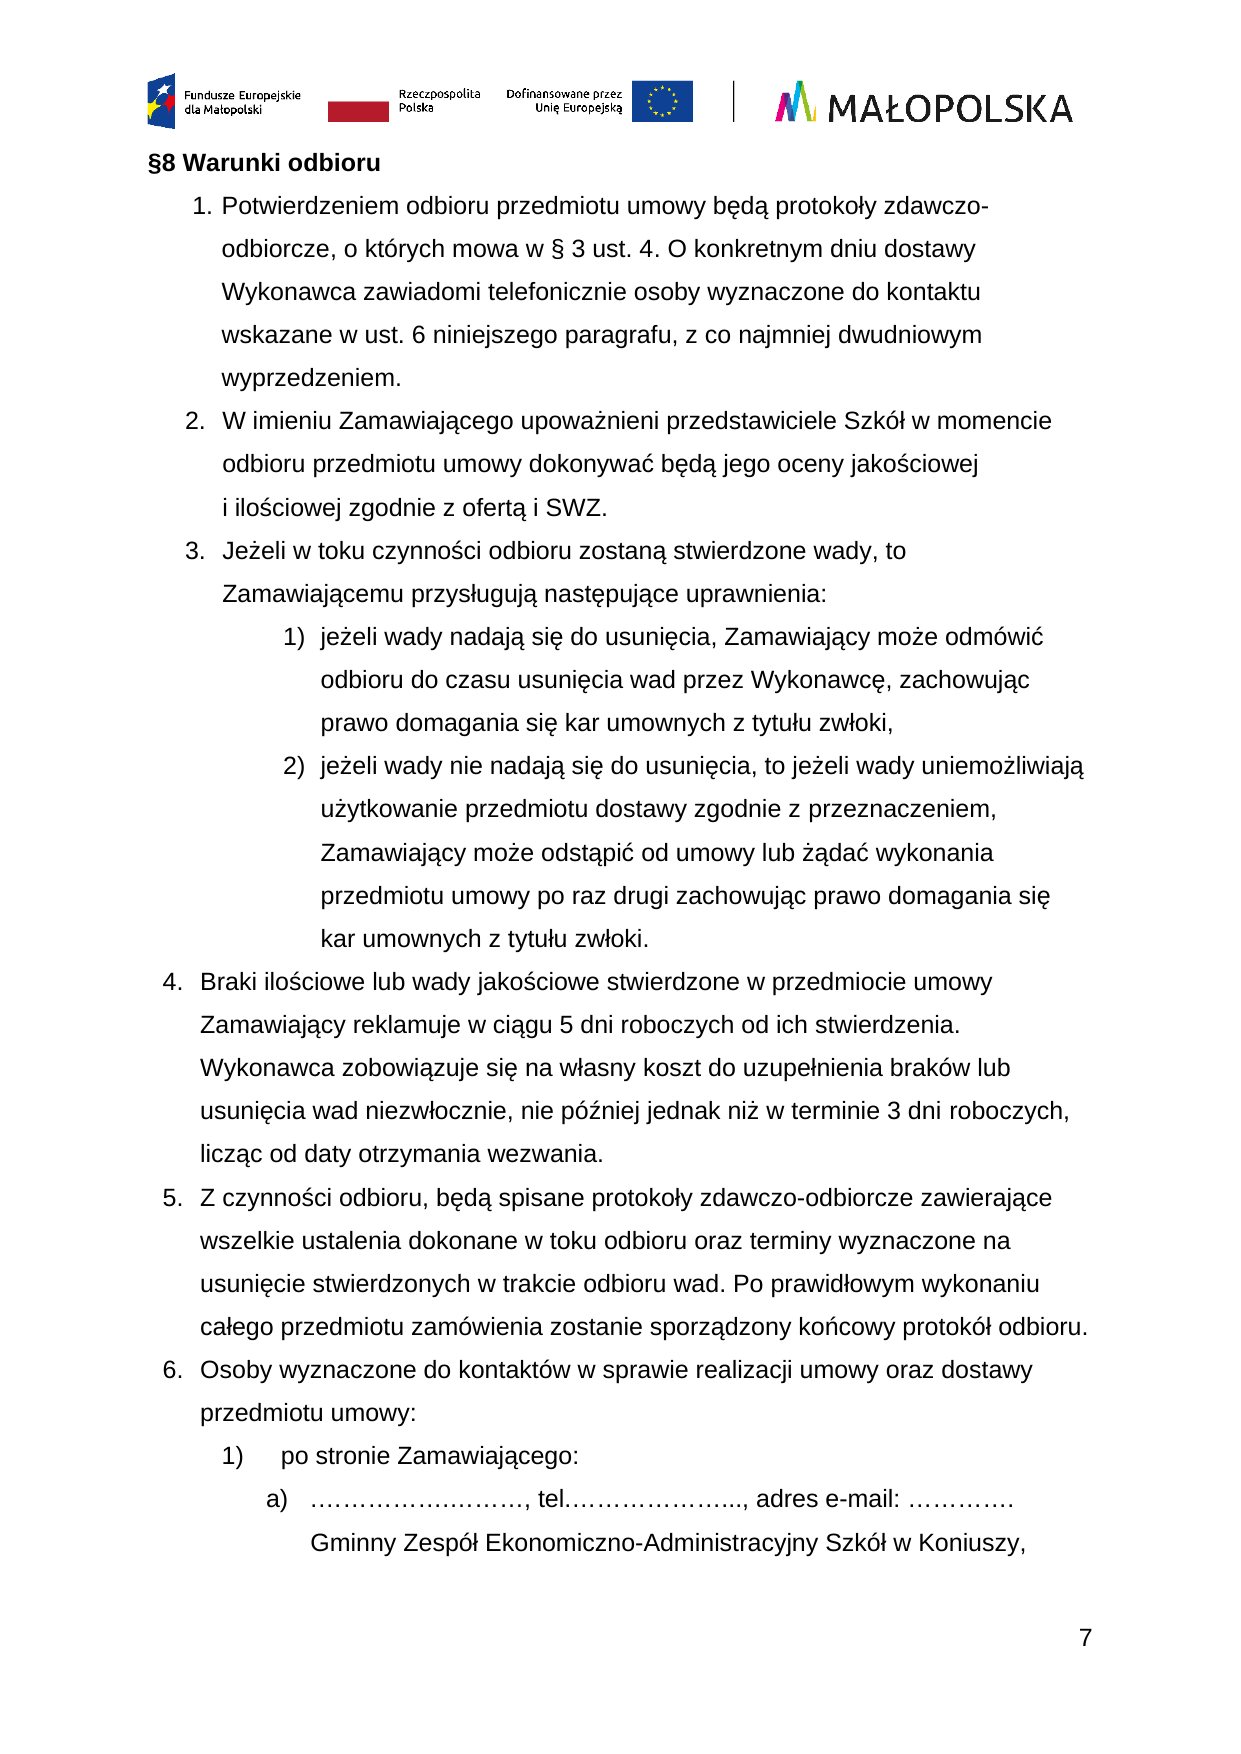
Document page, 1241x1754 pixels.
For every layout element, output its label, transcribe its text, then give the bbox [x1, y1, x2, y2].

list Z czynności odbioru, będą spisane protokoły zdawczo-odbiorcze zawierające wszelkie ustalenia dokonane w toku odbioru oraz terminy wyznaczone na usunięcie stwierdzonych w trakcie odbioru wad. Po prawidłowym wykonaniu całego przedmiotu zamówienia zostanie sporządzony końcowy protokół odbioru. [162, 1183, 1093, 1341]
list Potwierdzeniem odbioru przedmiotu umowy będą protokoły zdawczo-odbiorcze, o których mowa w § 3 ust. 4. O konkretnym dniu dostawy Wykonawca zawiadomi telefonicznie osoby wyznaczone do kontaktu wskazane w ust. 6 niniejszego paragrafu, z co najmniej dwudniowym wyprzedzeniem. [192, 191, 1093, 392]
list po stronie Zamawiającego: [221, 1441, 1093, 1470]
list Osoby wyznaczone do kontaktów w sprawie realizacji umowy oraz dostawy przedmiotu umowy: [162, 1355, 1093, 1427]
picture [147, 73, 1073, 129]
text §8 Warunki odbioru [148, 148, 1093, 176]
list W imieniu Zamawiającego upoważnieni przedstawiciele Szkół w momencie odbioru przedmiotu umowy dokonywać będą jego oceny jakościowej i ilościowej zgodnie z ofertą i SWZ. [185, 406, 1093, 521]
list .…………….………, tel.………………..., adres e-mail: …………. Gminny Zespół Ekonomiczno-Administracyjny Szkół w Koniuszy, [266, 1484, 1093, 1556]
list Jeżeli w toku czynności odbioru zostaną stwierdzone wady, to Zamawiającemu przysługują następujące uprawnienia: [185, 536, 1093, 608]
list jeżeli wady nie nadają się do usunięcia, to jeżeli wady uniemożliwiają użytkowanie przedmiotu dostawy zgodnie z przeznaczeniem, Zamawiający może odstąpić od umowy lub żądać wykonania przedmiotu umowy po raz drugi zachowując prawo domagania się kar umownych z tytułu zwłoki. [283, 751, 1093, 953]
list jeżeli wady nadają się do usunięcia, Zamawiający może odmówić odbioru do czasu usunięcia wad przez Wykonawcę, zachowując prawo domagania się kar umownych z tytułu zwłoki, [283, 622, 1093, 737]
list Braki ilościowe lub wady jakościowe stwierdzone w przedmiocie umowy Zamawiający reklamuje w ciągu 5 dni roboczych od ich stwierdzenia. Wykonawca zobowiązuje się na własny koszt do uzupełnienia braków lub usunięcia wad niezwłocznie, nie później jednak niż w terminie 3 dni roboczych, licząc od daty otrzymania wezwania. [162, 967, 1093, 1168]
